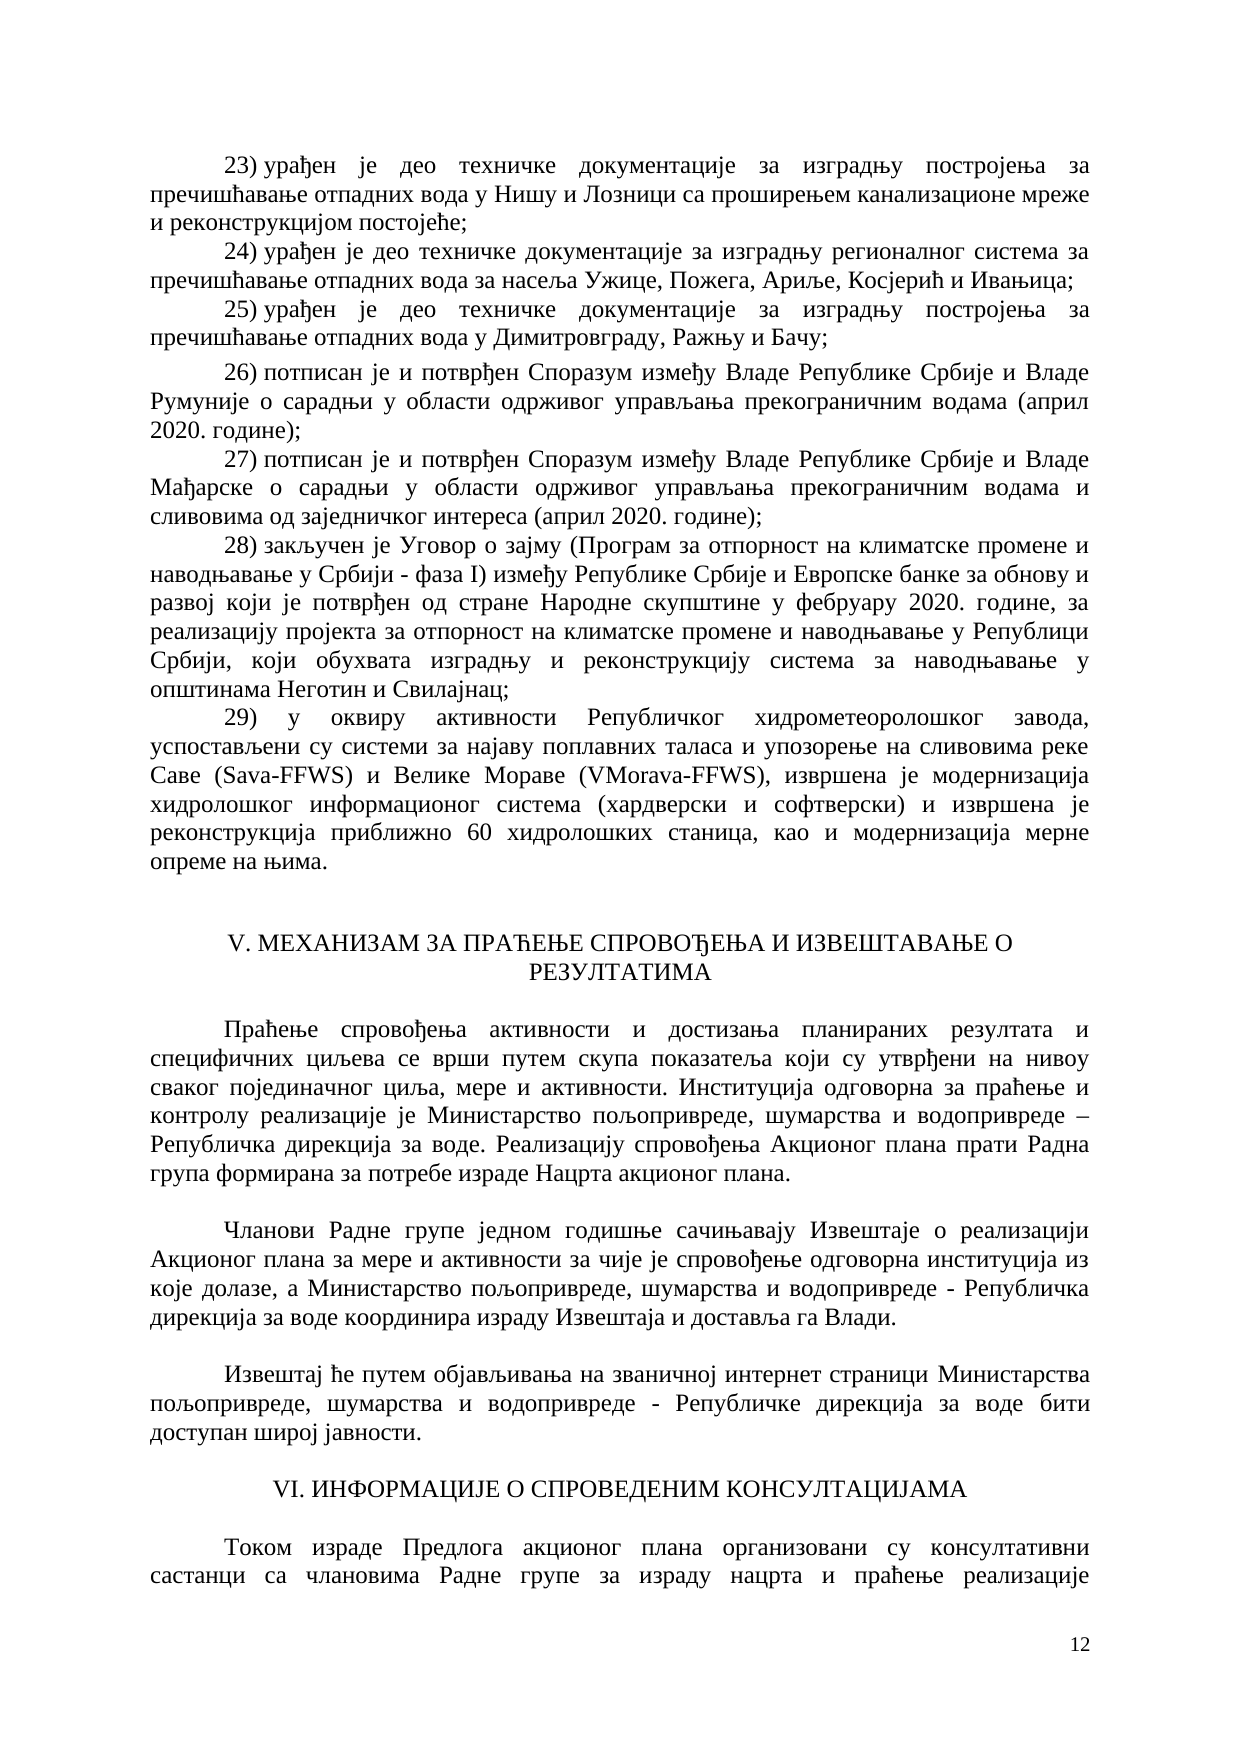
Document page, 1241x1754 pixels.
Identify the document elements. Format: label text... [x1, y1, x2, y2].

text Чланови Радне групе једном годишње сачињавају Извештаје о реализацији Акционог плана за мере и активности за чије је спровођење одговорна институција из које долазе, а Министарство пољопривреде, шумарства и водопривреде - Републичка дирекција за воде координира израду Извештаја и доставља га Влади. [150, 1215, 1090, 1330]
text VI. ИНФОРМАЦИЈЕ О СПРОВЕДЕНИМ КОНСУЛТАЦИЈАМА [150, 1474, 1090, 1503]
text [150, 1532, 1090, 1589]
text V. МЕХАНИЗАМ ЗА ПРАЋЕЊЕ СПРОВОЂЕЊА И ИЗВЕШТАВАЊЕ О РЕЗУЛТАТИМА [150, 928, 1090, 985]
text Праћење спровођења активности и достизања планираних резултата и специфичних циљева се врши путем скупа показатеља који су утврђени на нивоу сваког појединачног циља, мере и активности. Институција одговорна за праћење и контролу реализације је Министарство пољопривреде, шумарства и водопривреде – Републичка дирекција за воде. Реализацију спровођења Акционог плана прати Радна група формирана за потребе израде Нацрта акционог плана. [150, 1014, 1090, 1187]
text 23) урађен је део техничке документације за изградњу постројења за пречишћавање отпадних вода у Нишу и Лозници са проширењем канализационе мреже и реконструкцијом постојеће; [150, 150, 1090, 236]
text 27) потписан је и потврђен Споразум између Владе Републике Србије и Владе Мађарске o сaрaдњи у oблaсти oдрживoг упрaвљaњa прeкoгрaничним вoдaмa и сливовима од заједничког интереса (април 2020. године); [150, 444, 1090, 530]
text 28) закључен је Уговор о зајму (Програм за отпорност на климатске промене и наводњавање у Србији - фаза I) између Републике Србије и Европске банке за обнову и развој који је потврђен од стране Народне скупштине у фебруару 2020. године, за реализацију пројекта за отпорност на климатске промене и наводњавање у Републици Србији, који обухвата изградњу и реконструкцију система за наводњавање у општинама Неготин и Свилајнац; [150, 530, 1090, 702]
text 29) у оквиру активности Републичког хидрометеорoлошког завода, успостављени су системи за најаву поплавних таласа и упозорење на сливовима реке Саве (Sava-FFWS) и Велике Мораве (VMorava-FFWS), извршена је модернизација хидролошког информационог система (хардверски и софтверски) и извршена је реконструкција приближно 60 хидролошких станица, као и модернизација мерне опреме на њима. [150, 702, 1090, 875]
text 26) потписан је и потврђен Споразум између Владе Републике Србије и Владе Румуније o сaрaдњи у oблaсти oдрживoг упрaвљaњa прeкoгрaничним вoдaмa (април 2020. године); [150, 357, 1090, 444]
text 24) урађен је део техничке документације за изградњу регионалног система за пречишћавање отпадних вода за насеља Ужице, Пожега, Ариље, Косјерић и Ивањица; [150, 236, 1090, 294]
text 25) урађен је део техничке документације за изградњу постројења за пречишћавање отпадних вода у Димитровграду, Ражњу и Бачу; [150, 294, 1090, 351]
text Извештај ће путем објављивања на званичној интернет страници Министарства пољопривреде, шумарства и водопривреде - Републичке дирекција за воде бити доступан широј јавности. [150, 1359, 1090, 1445]
